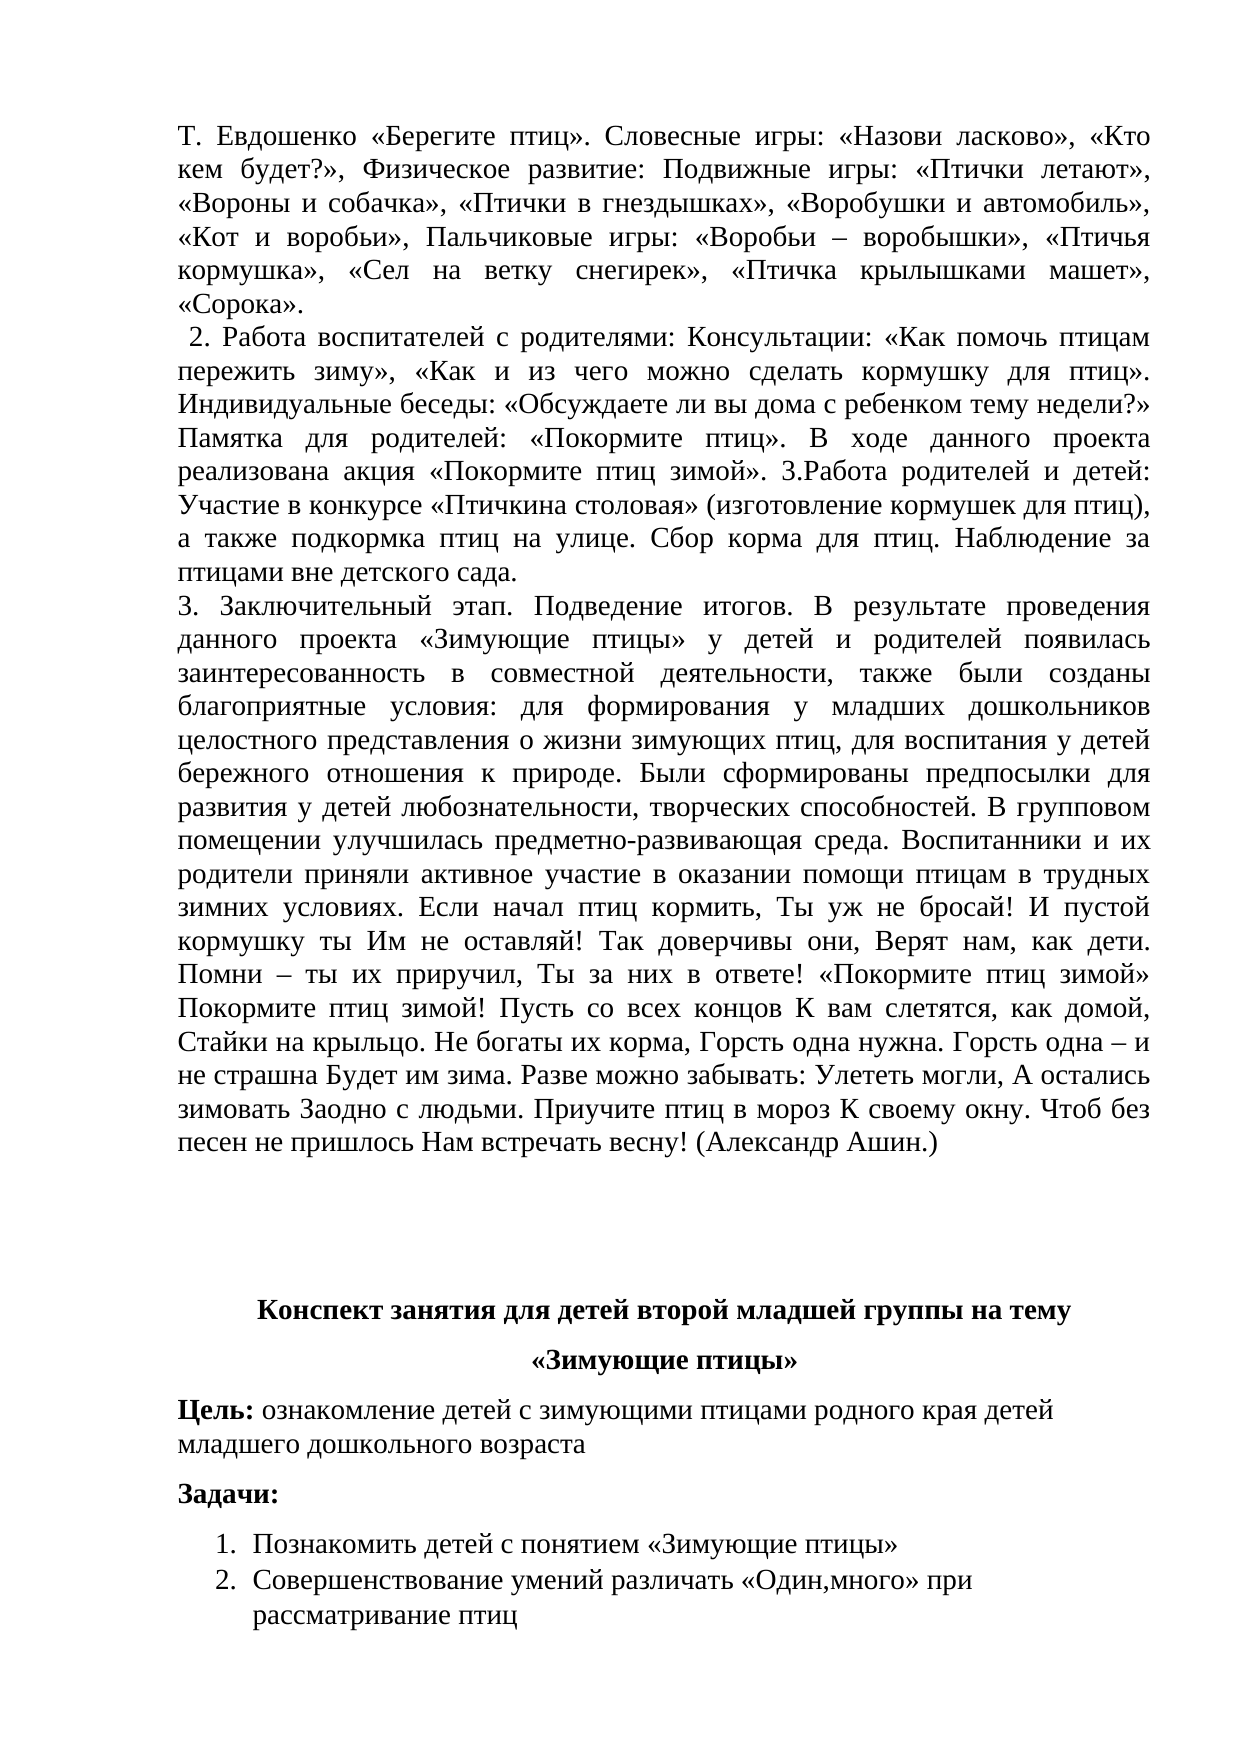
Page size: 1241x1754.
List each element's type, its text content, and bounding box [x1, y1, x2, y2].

text Задачи: [177, 1476, 1152, 1510]
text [177, 118, 1152, 319]
text Конспект занятия для детей второй младшей группы на тему [177, 1292, 1152, 1326]
list Совершенствование умений различать «Один,много» при рассматривание птиц [215, 1562, 1152, 1631]
text 3. Заключительный этап. Подведение итогов. В результате проведения данного проекта «Зимующие птицы» у детей и родителей появилась заинтересованность в совместной деятельности, также были созданы благоприятные условия: для формирования у младших дошкольников целостного представления о жизни зимующих птиц, для воспитания у детей бережного отношения к природе. Были сформированы предпосылки для развития у детей любознательности, творческих способностей. В групповом помещении улучшилась предметно-развивающая среда. Воспитанники и их родители приняли активное участие в оказании помощи птицам в трудных зимних условиях. Если начал птиц кормить, Ты уж не бросай! И пустой кормушку ты Им не оставляй! Так доверчивы они, Верят нам, как дети. Помни – ты их приручил, Ты за них в ответе! «Покормите птиц зимой» Покормите птиц зимой! Пусть со всех концов К вам слетятся, как домой, Стайки на крыльцо. Не богаты их корма, Горсть одна нужна. Горсть одна – и не страшна Будет им зима. Разве можно забывать: Улететь могли, А остались зимовать Заодно с людьми. Приучите птиц в мороз К своему окну. Чтоб без песен не пришлось Нам встречать весну! (Александр Ашин.) [177, 588, 1152, 1158]
list Познакомить детей с понятием «Зимующие птицы» [215, 1526, 1152, 1560]
text Цель: ознакомление детей с зимующими птицами родного края детей младшего дошкольного возраста [177, 1392, 1152, 1459]
text 2. Работа воспитателей с родителями: Консультации: «Как помочь птицам пережить зиму», «Как и из чего можно сделать кормушку для птиц». Индивидуальные беседы: «Обсуждаете ли вы дома с ребенком тему недели?» Памятка для родителей: «Покормите птиц». В ходе данного проекта реализована акция «Покормите птиц зимой». 3.Работа родителей и детей: Участие в конкурсе «Птичкина столовая» (изготовление кормушек для птиц), а также подкормка птиц на улице. Сбор корма для птиц. Наблюдение за птицами вне детского сада. [177, 319, 1152, 588]
text «Зимующие птицы» [177, 1342, 1152, 1376]
